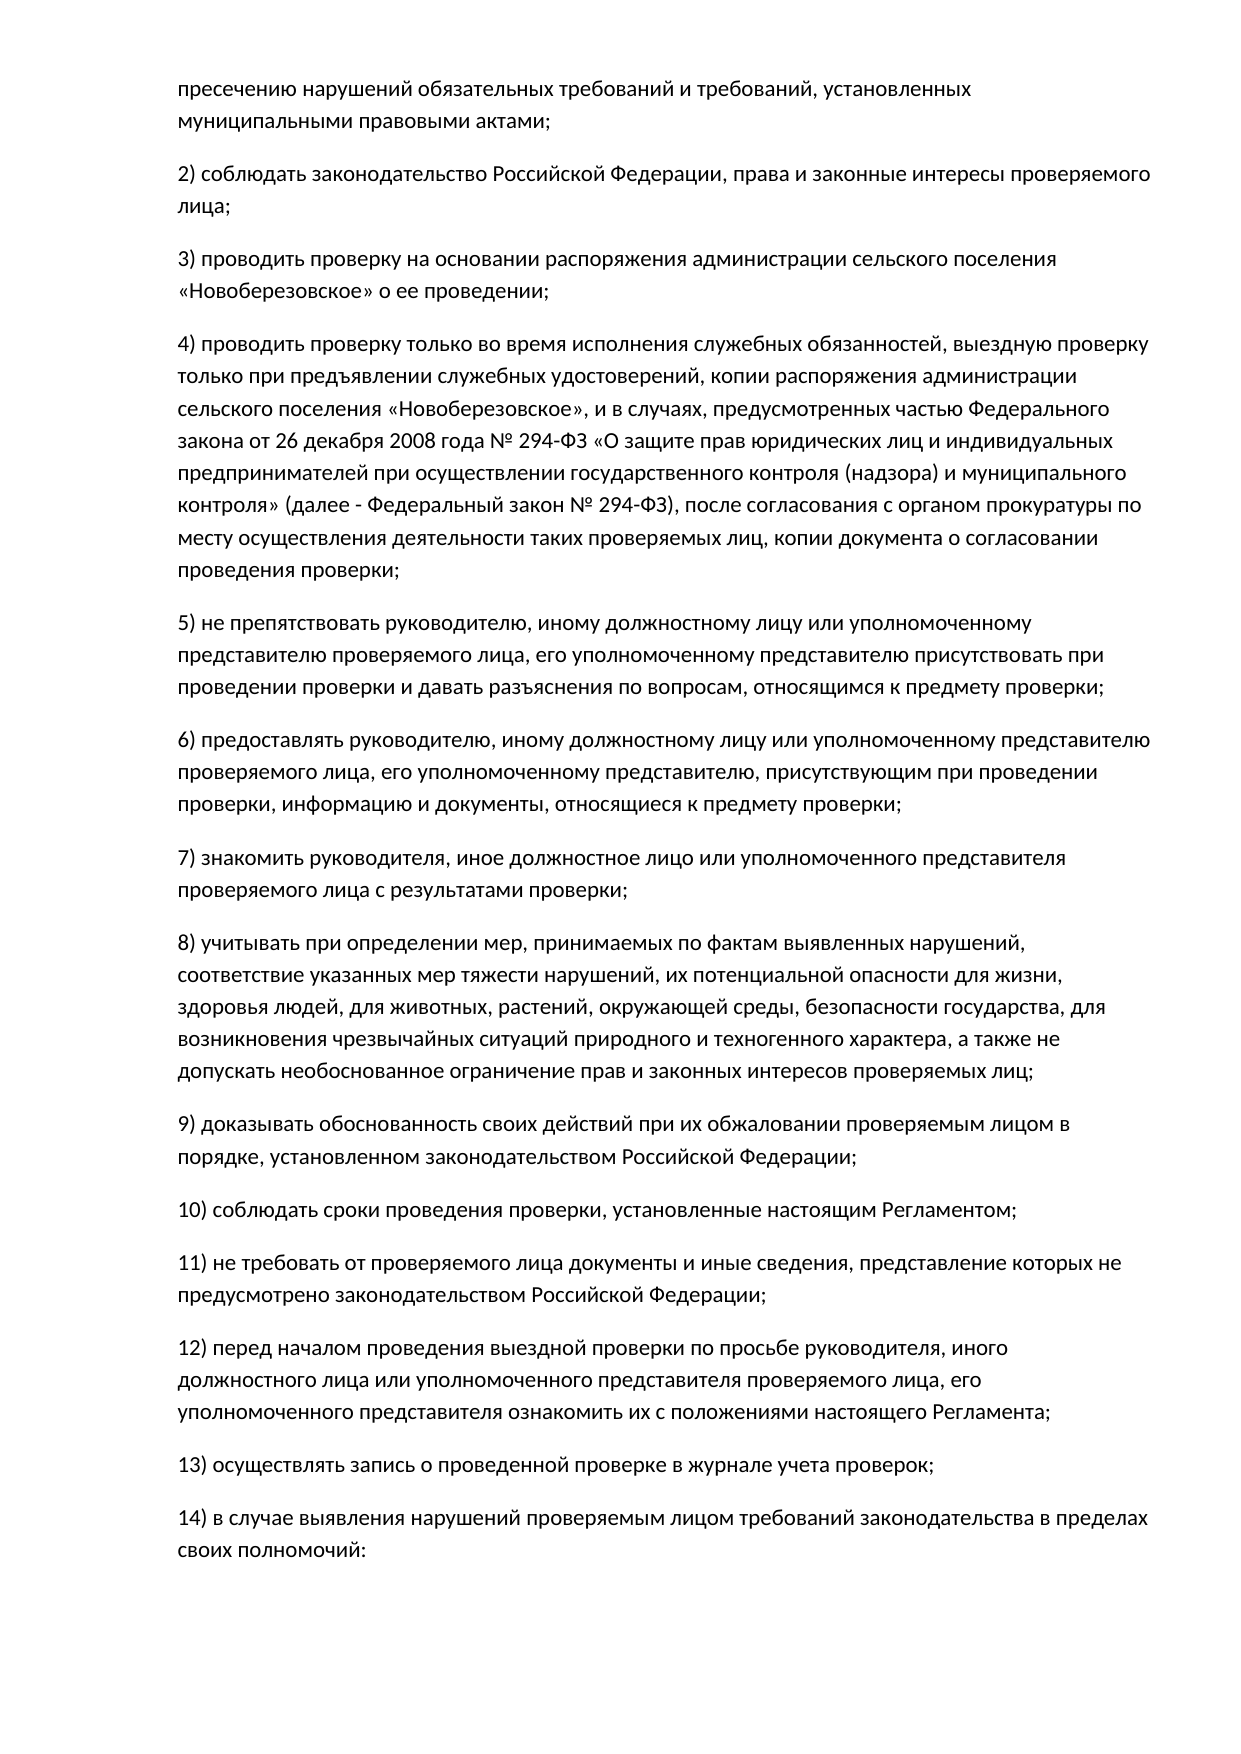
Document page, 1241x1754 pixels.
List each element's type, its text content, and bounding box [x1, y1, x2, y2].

text 8) учитывать при определении мер, принимаемых по фактам выявленных нарушений, соответствие указанных мер тяжести нарушений, их потенциальной опасности для жизни, здоровья людей, для животных, растений, окружающей среды, безопасности государства, для возникновения чрезвычайных ситуаций природного и техногенного характера, а также не допускать необоснованное ограничение прав и законных интересов проверяемых лиц; [177, 928, 1152, 1084]
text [177, 74, 1152, 134]
text 13) осуществлять запись о проведенной проверке в журнале учета проверок; [177, 1450, 1152, 1478]
text 4) проводить проверку только во время исполнения служебных обязанностей, выездную проверку только при предъявлении служебных удостоверений, копии распоряжения администрации сельского поселения «Новоберезовское», и в случаях, предусмотренных частью Федерального закона от 26 декабря 2008 года № 294-ФЗ «О защите прав юридических лиц и индивидуальных предпринимателей при осуществлении государственного контроля (надзора) и муниципального контроля» (далее - Федеральный закон № 294-ФЗ), после согласования с органом прокуратуры по месту осуществления деятельности таких проверяемых лиц, копии документа о согласовании проведения проверки; [177, 329, 1152, 583]
text 9) доказывать обоснованность своих действий при их обжаловании проверяемым лицом в порядке, установленном законодательством Российской Федерации; [177, 1109, 1152, 1170]
text 10) соблюдать сроки проведения проверки, установленные настоящим Регламентом; [177, 1195, 1152, 1223]
text 14) в случае выявления нарушений проверяемым лицом требований законодательства в пределах своих полномочий: [177, 1503, 1152, 1564]
text 5) не препятствовать руководителю, иному должностному лицу или уполномоченному представителю проверяемого лица, его уполномоченному представителю присутствовать при проведении проверки и давать разъяснения по вопросам, относящимся к предмету проверки; [177, 608, 1152, 700]
text 7) знакомить руководителя, иное должностное лицо или уполномоченного представителя проверяемого лица с результатами проверки; [177, 843, 1152, 903]
text 2) соблюдать законодательство Российской Федерации, права и законные интересы проверяемого лица; [177, 159, 1152, 219]
text 11) не требовать от проверяемого лица документы и иные сведения, представление которых не предусмотрено законодательством Российской Федерации; [177, 1248, 1152, 1308]
text 6) предоставлять руководителю, иному должностному лицу или уполномоченному представителю проверяемого лица, его уполномоченному представителю, присутствующим при проведении проверки, информацию и документы, относящиеся к предмету проверки; [177, 725, 1152, 818]
text 12) перед началом проведения выездной проверки по просьбе руководителя, иного должностного лица или уполномоченного представителя проверяемого лица, его уполномоченного представителя ознакомить их с положениями настоящего Регламента; [177, 1333, 1152, 1425]
text 3) проводить проверку на основании распоряжения администрации сельского поселения «Новоберезовское» о ее проведении; [177, 244, 1152, 304]
